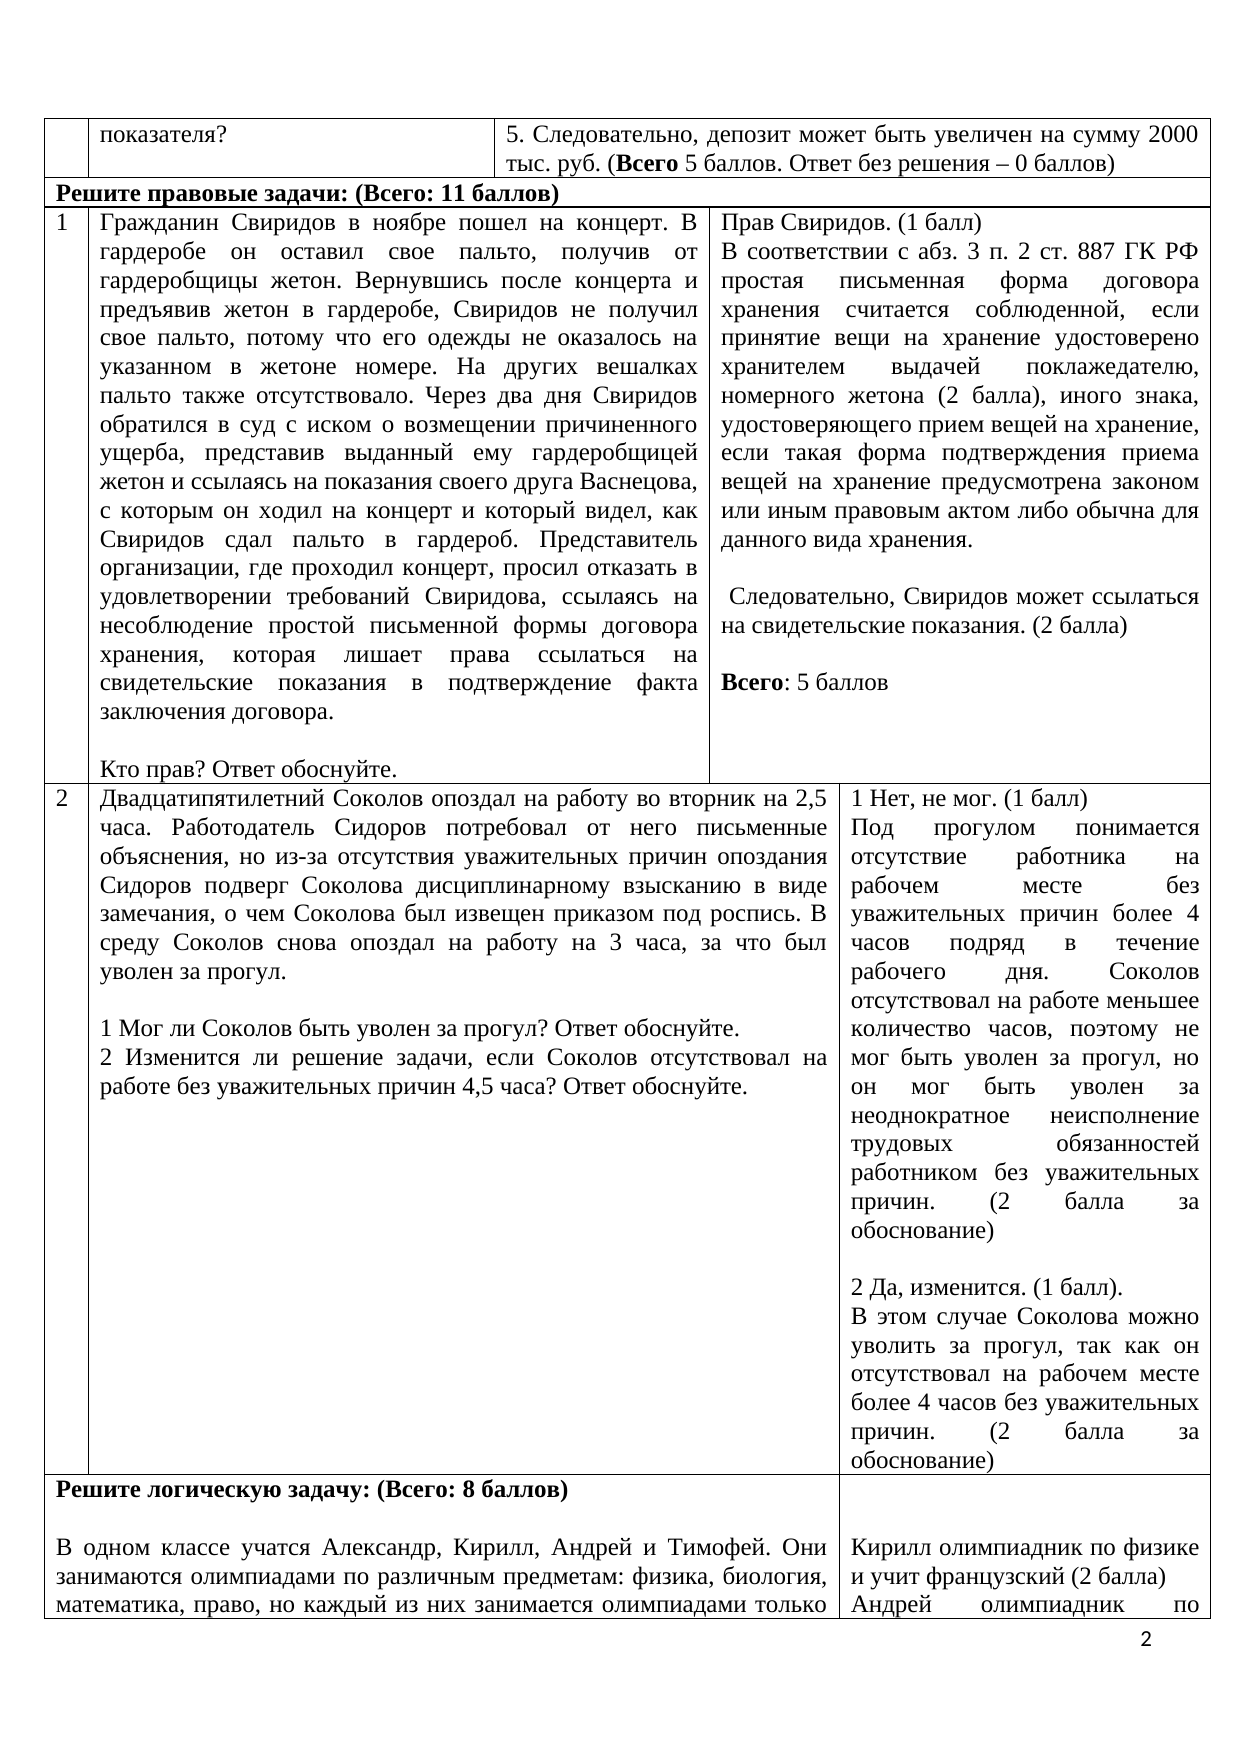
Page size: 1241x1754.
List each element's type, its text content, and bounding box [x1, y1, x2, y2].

table_cell 1 [45, 208, 88, 782]
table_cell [495, 119, 1210, 177]
table_cell Прав Свиридов. (1 балл) В соответствии с абз. 3 п. 2 ст. 887 ГК РФ простая письменная форма договора хранения считается соблюденной, если принятие вещи на хранение удостоверено хранителем выдачей поклажедателю, номерного жетона (2 балла), иного знака, удостоверяющего прием вещей на хранение, если такая форма подтверждения приема вещей на хранение предусмотрена законом или иным правовым актом либо обычна для данного вида хранения. Следовательно, Свиридов может ссылаться на свидетельские показания. (2 балла) Всего: 5 баллов [710, 208, 1210, 782]
table_cell 1 Нет, не мог. (1 балл) Под прогулом понимается отсутствие работника на рабочем месте без уважительных причин более 4 часов подряд в течение рабочего дня. Соколов отсутствовал на работе меньшее количество часов, поэтому не мог быть уволен за прогул, но он мог быть уволен за неоднократное неисполнение трудовых обязанностей работником без уважительных причин. (2 балла за обоснование) 2 Да, изменится. (1 балл). В этом случае Соколова можно уволить за прогул, так как он отсутствовал на рабочем месте более 4 часов без уважительных причин. (2 балла за обоснование) [840, 784, 1210, 1473]
table_cell Двадцатипятилетний Соколов опоздал на работу во вторник на 2,5 часа. Работодатель Сидоров потребовал от него письменные объяснения, но из-за отсутствия уважительных причин опоздания Сидоров подверг Соколова дисциплинарному взысканию в виде замечания, о чем Соколова был извещен приказом под роспись. В среду Соколов снова опоздал на работу на 3 часа, за что был уволен за прогул. 1 Мог ли Соколов быть уволен за прогул? Ответ обоснуйте. 2 Изменится ли решение задачи, если Соколов отсутствовал на работе без уважительных причин 4,5 часа? Ответ обоснуйте. [89, 784, 839, 1473]
table_cell 2 [45, 784, 88, 1473]
table_cell Решите правовые задачи: (Всего: 11 баллов) [45, 178, 1210, 206]
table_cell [840, 1475, 1210, 1618]
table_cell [89, 119, 494, 177]
table_cell Гражданин Свиридов в ноябре пошел на концерт. В гардеробе он оставил свое пальто, получив от гардеробщицы жетон. Вернувшись после концерта и предъявив жетон в гардеробе, Свиридов не получил свое пальто, потому что его одежды не оказалось на указанном в жетоне номере. На других вешалках пальто также отсутствовало. Через два дня Свиридов обратился в суд с иском о возмещении причиненного ущерба, представив выданный ему гардеробщицей жетон и ссылаясь на показания своего друга Васнецова, с которым он ходил на концерт и который видел, как Свиридов сдал пальто в гардероб. Представитель организации, где проходил концерт, просил отказать в удовлетворении требований Свиридова, ссылаясь на несоблюдение простой письменной формы договора хранения, которая лишает права ссылаться на свидетельские показания в подтверждение факта заключения договора. Кто прав? Ответ обоснуйте. [89, 208, 709, 782]
table_cell 3 [45, 119, 88, 177]
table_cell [45, 1475, 839, 1618]
